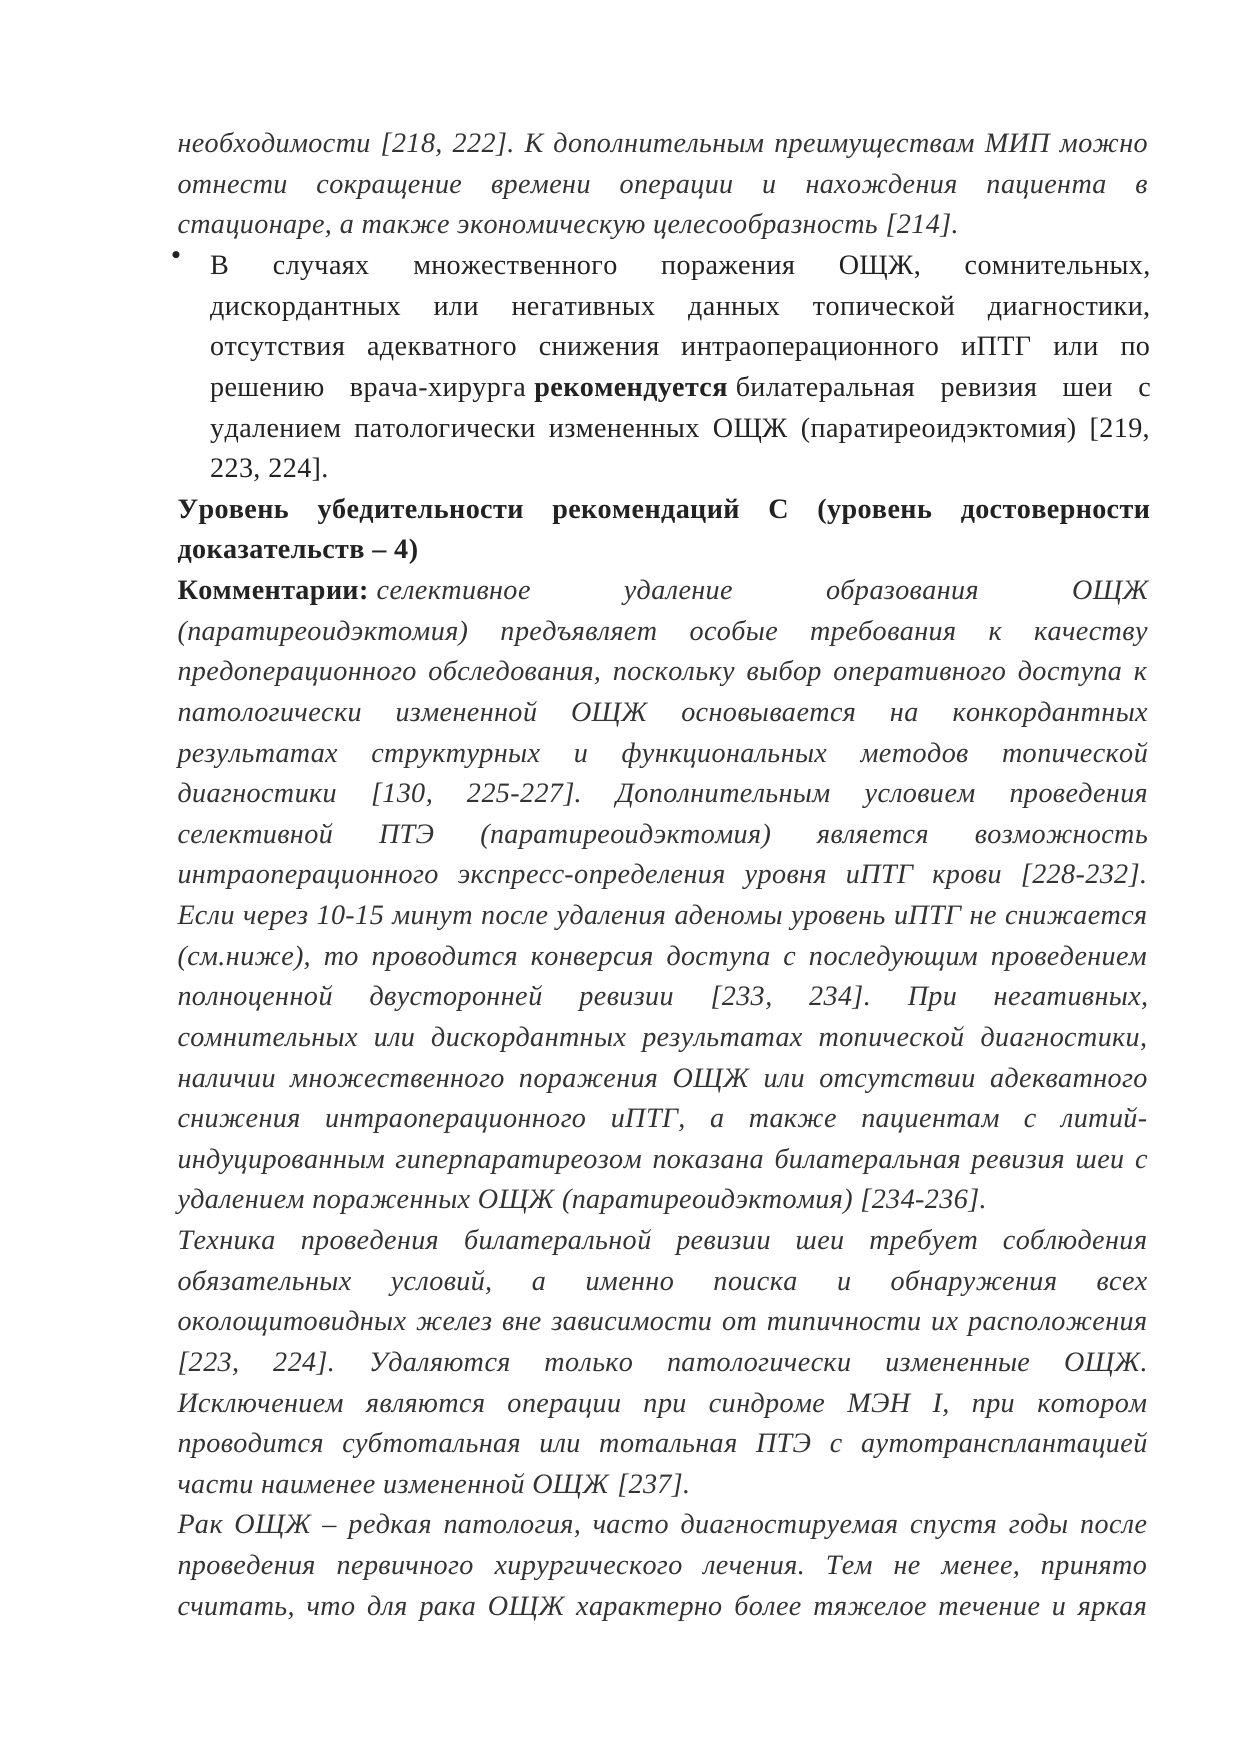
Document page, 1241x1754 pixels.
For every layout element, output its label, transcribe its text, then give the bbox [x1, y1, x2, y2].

text Уровень убедительности рекомендаций C (уровень достоверности доказательств – 4) [177, 484, 1152, 565]
list В случаях множественного поражения ОЩЖ, сомнительных, дискордантных или негативных данных топической диагностики, отсутствия адекватного снижения интраоперационного иПТГ или по решению врача-хирурга рекомендуется билатеральная ревизия шеи с удалением патологически измененных ОЩЖ (паратиреоидэктомия) [219, 223, 224]. [172, 240, 1152, 484]
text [177, 118, 1152, 240]
text Комментарии: селективное удаление образования ОЩЖ (паратиреоидэктомия) предъявляет особые требования к качеству предоперационного обследования, поскольку выбор оперативного доступа к патологически измененной ОЩЖ основывается на конкордантных результатах структурных и функциональных методов топической диагностики [130, 225-227]. Дополнительным условием проведения селективной ПТЭ (паратиреоидэктомия) является возможность интраоперационного экспресс-определения уровня иПТГ крови [228-232]. Если через 10-15 минут после удаления аденомы уровень иПТГ не снижается (см.ниже), то проводится конверсия доступа с последующим проведением полноценной двусторонней ревизии [233, 234]. При негативных, сомнительных или дискордантных результатах топической диагностики, наличии множественного поражения ОЩЖ или отсутствии адекватного снижения интраоперационного иПТГ, а также пациентам с литий-индуцированным гиперпаратиреозом показана билатеральная ревизия шеи с удалением пораженных ОЩЖ (паратиреоидэктомия) [234-236]. [177, 565, 1152, 1215]
text Техника проведения билатеральной ревизии шеи требует соблюдения обязательных условий, а именно поиска и обнаружения всех околощитовидных желез вне зависимости от типичности их расположения [223, 224]. Удаляются только патологически измененные ОЩЖ. Исключением являются операции при синдроме МЭН I, при котором проводится субтотальная или тотальная ПТЭ с аутотрансплантацией части наименее измененной ОЩЖ [237]. [177, 1215, 1152, 1499]
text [177, 1499, 1152, 1621]
